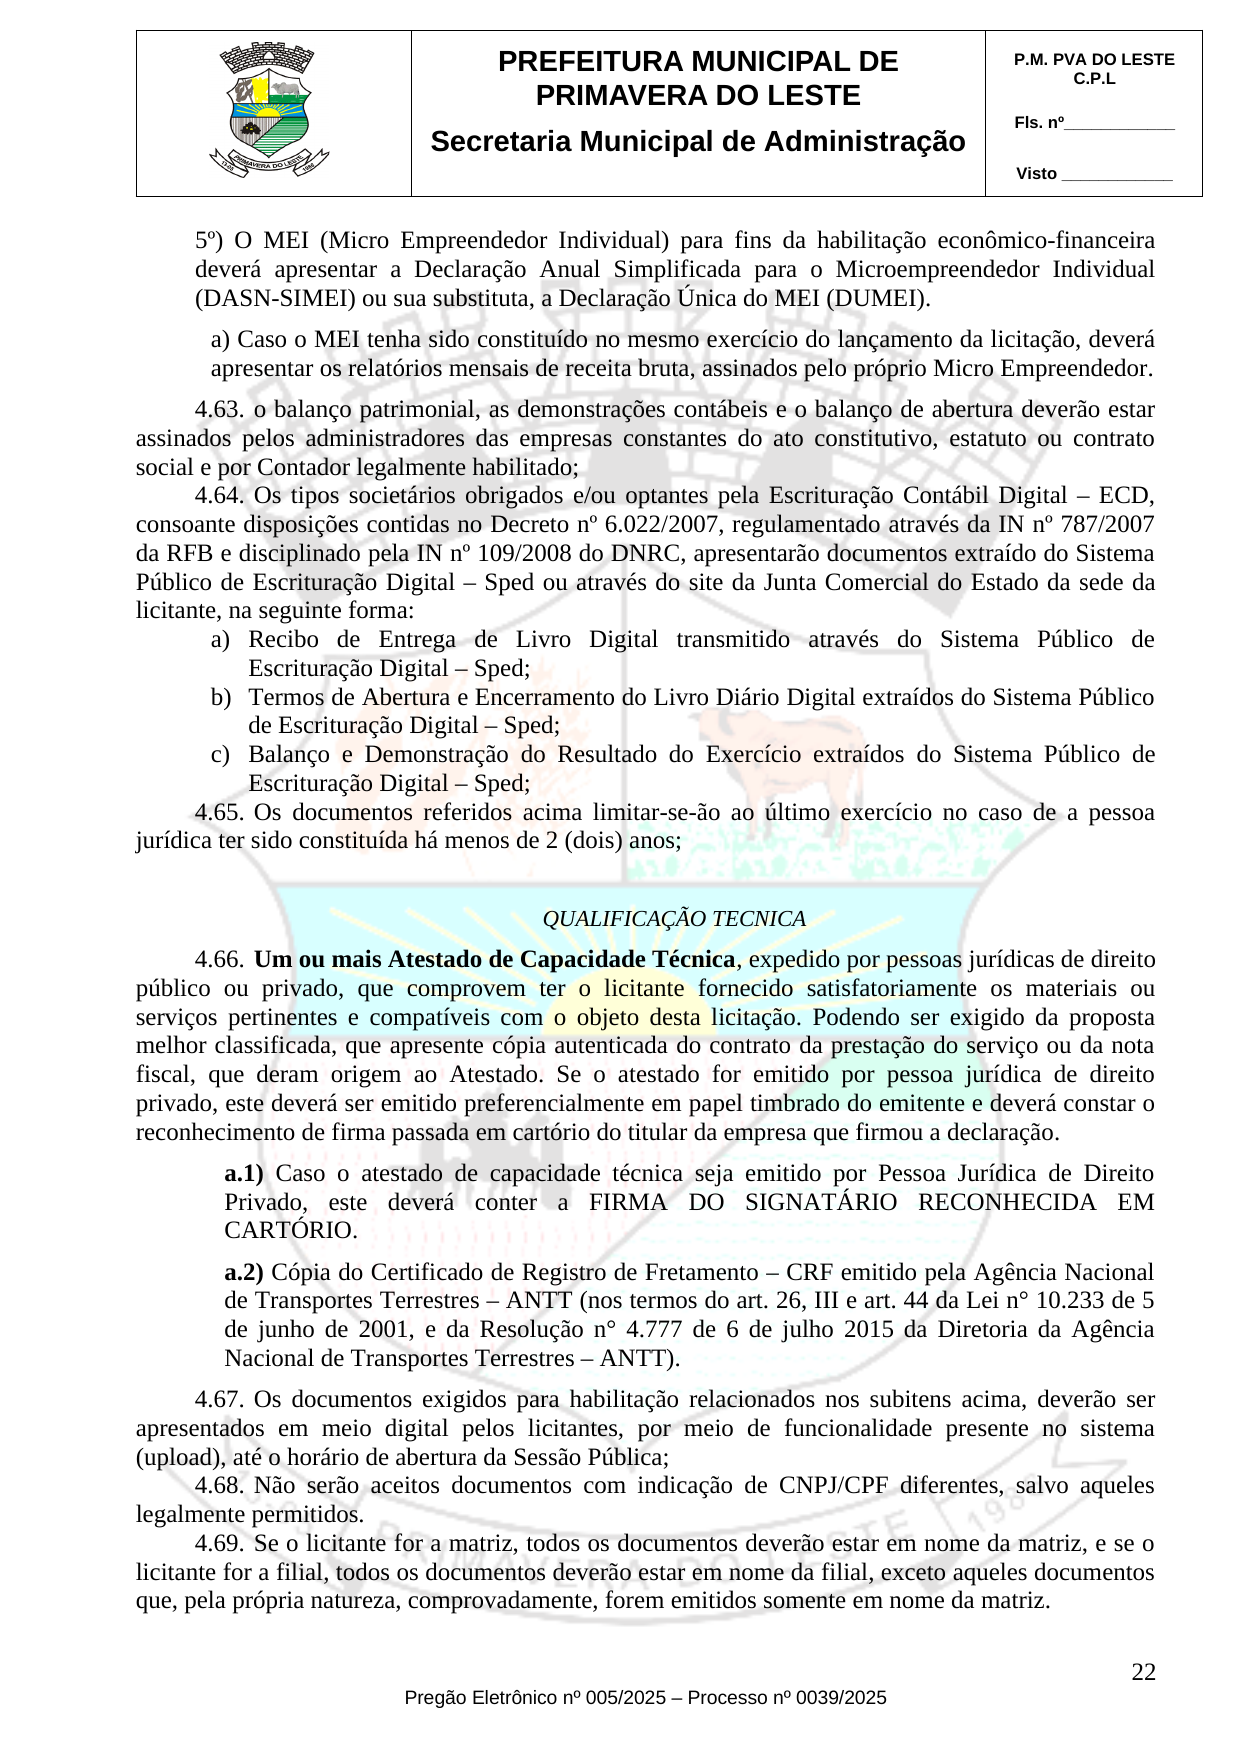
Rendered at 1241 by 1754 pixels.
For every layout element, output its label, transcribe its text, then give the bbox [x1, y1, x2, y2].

list Os documentos referidos acima limitar-se-ão ao último exercício no caso de a pessoa jurídica ter sido constituída há menos de 2 (dois) anos; [136, 797, 1156, 854]
text a.1) Caso o atestado de capacidade técnica seja emitido por Pessoa Jurídica de Direito Privado, este deverá conter a FIRMA DO SIGNATÁRIO RECONHECIDA EM CARTÓRIO. [224, 1158, 1156, 1244]
list Termos de Abertura e Encerramento do Livro Diário Digital extraídos do Sistema Público de Escrituração Digital – Sped; [211, 682, 1156, 739]
list Os documentos exigidos para habilitação relacionados nos subitens acima, deverão ser apresentados em meio digital pelos licitantes, por meio de funcionalidade presente no sistema (upload), até o horário de abertura da Sessão Pública; [136, 1384, 1156, 1471]
text QUALIFICAÇÃO TECNICA [194, 906, 1156, 932]
text a) Caso o MEI tenha sido constituído no mesmo exercício do lançamento da licitação, deverá apresentar os relatórios mensais de receita bruta, assinados pelo próprio Micro Empreendedor. [211, 324, 1156, 382]
text a.2) Cópia do Certificado de Registro de Fretamento – CRF emitido pela Agência Nacional de Transportes Terrestres – ANTT (nos termos do art. 26, III e art. 44 da Lei n° 10.233 de 5 de junho de 2001, e da Resolução n° 4.777 de 6 de julho 2015 da Diretoria da Agência Nacional de Transportes Terrestres – ANTT). [224, 1257, 1156, 1372]
list Um ou mais Atestado de Capacidade Técnica, expedido por pessoas jurídicas de direito público ou privado, que comprovem ter o licitante fornecido satisfatoriamente os materiais ou serviços pertinentes e compatíveis com o objeto desta licitação. Podendo ser exigido da proposta melhor classificada, que apresente cópia autenticada do contrato da prestação do serviço ou da nota fiscal, que deram origem ao Atestado. Se o atestado for emitido por pessoa jurídica de direito privado, este deverá ser emitido preferencialmente em papel timbrado do emitente e deverá constar o reconhecimento de firma passada em cartório do titular da empresa que firmou a declaração. [136, 944, 1156, 1146]
list Os tipos societários obrigados e/ou optantes pela Escrituração Contábil Digital – ECD, consoante disposições contidas no Decreto nº 6.022/2007, regulamentado através da IN nº 787/2007 da RFB e disciplinado pela IN nº 109/2008 do DNRC, apresentarão documentos extraído do Sistema Público de Escrituração Digital – Sped ou através do site da Junta Comercial do Estado da sede da licitante, na seguinte forma: [136, 480, 1156, 624]
text 5º) O MEI (Micro Empreendedor Individual) para fins da habilitação econômico-financeira deverá apresentar a Declaração Anual Simplificada para o Microempreendedor Individual (DASN-SIMEI) ou sua substituta, a Declaração Única do MEI (DUMEI). [195, 225, 1156, 312]
list o balanço patrimonial, as demonstrações contábeis e o balanço de abertura deverão estar assinados pelos administradores das empresas constantes do ato constitutivo, estatuto ou contrato social e por Contador legalmente habilitado; [136, 394, 1156, 480]
list Recibo de Entrega de Livro Digital transmitido através do Sistema Público de Escrituração Digital – Sped; [211, 624, 1156, 682]
list Se o licitante for a matriz, todos os documentos deverão estar em nome da matriz, e se o licitante for a filial, todos os documentos deverão estar em nome da filial, exceto aqueles documentos que, pela própria natureza, comprovadamente, forem emitidos somente em nome da matriz. [136, 1528, 1156, 1614]
list Balanço e Demonstração do Resultado do Exercício extraídos do Sistema Público de Escrituração Digital – Sped; [211, 739, 1156, 797]
picture [209, 42, 330, 178]
list Não serão aceitos documentos com indicação de CNPJ/CPF diferentes, salvo aqueles legalmente permitidos. [136, 1471, 1156, 1528]
